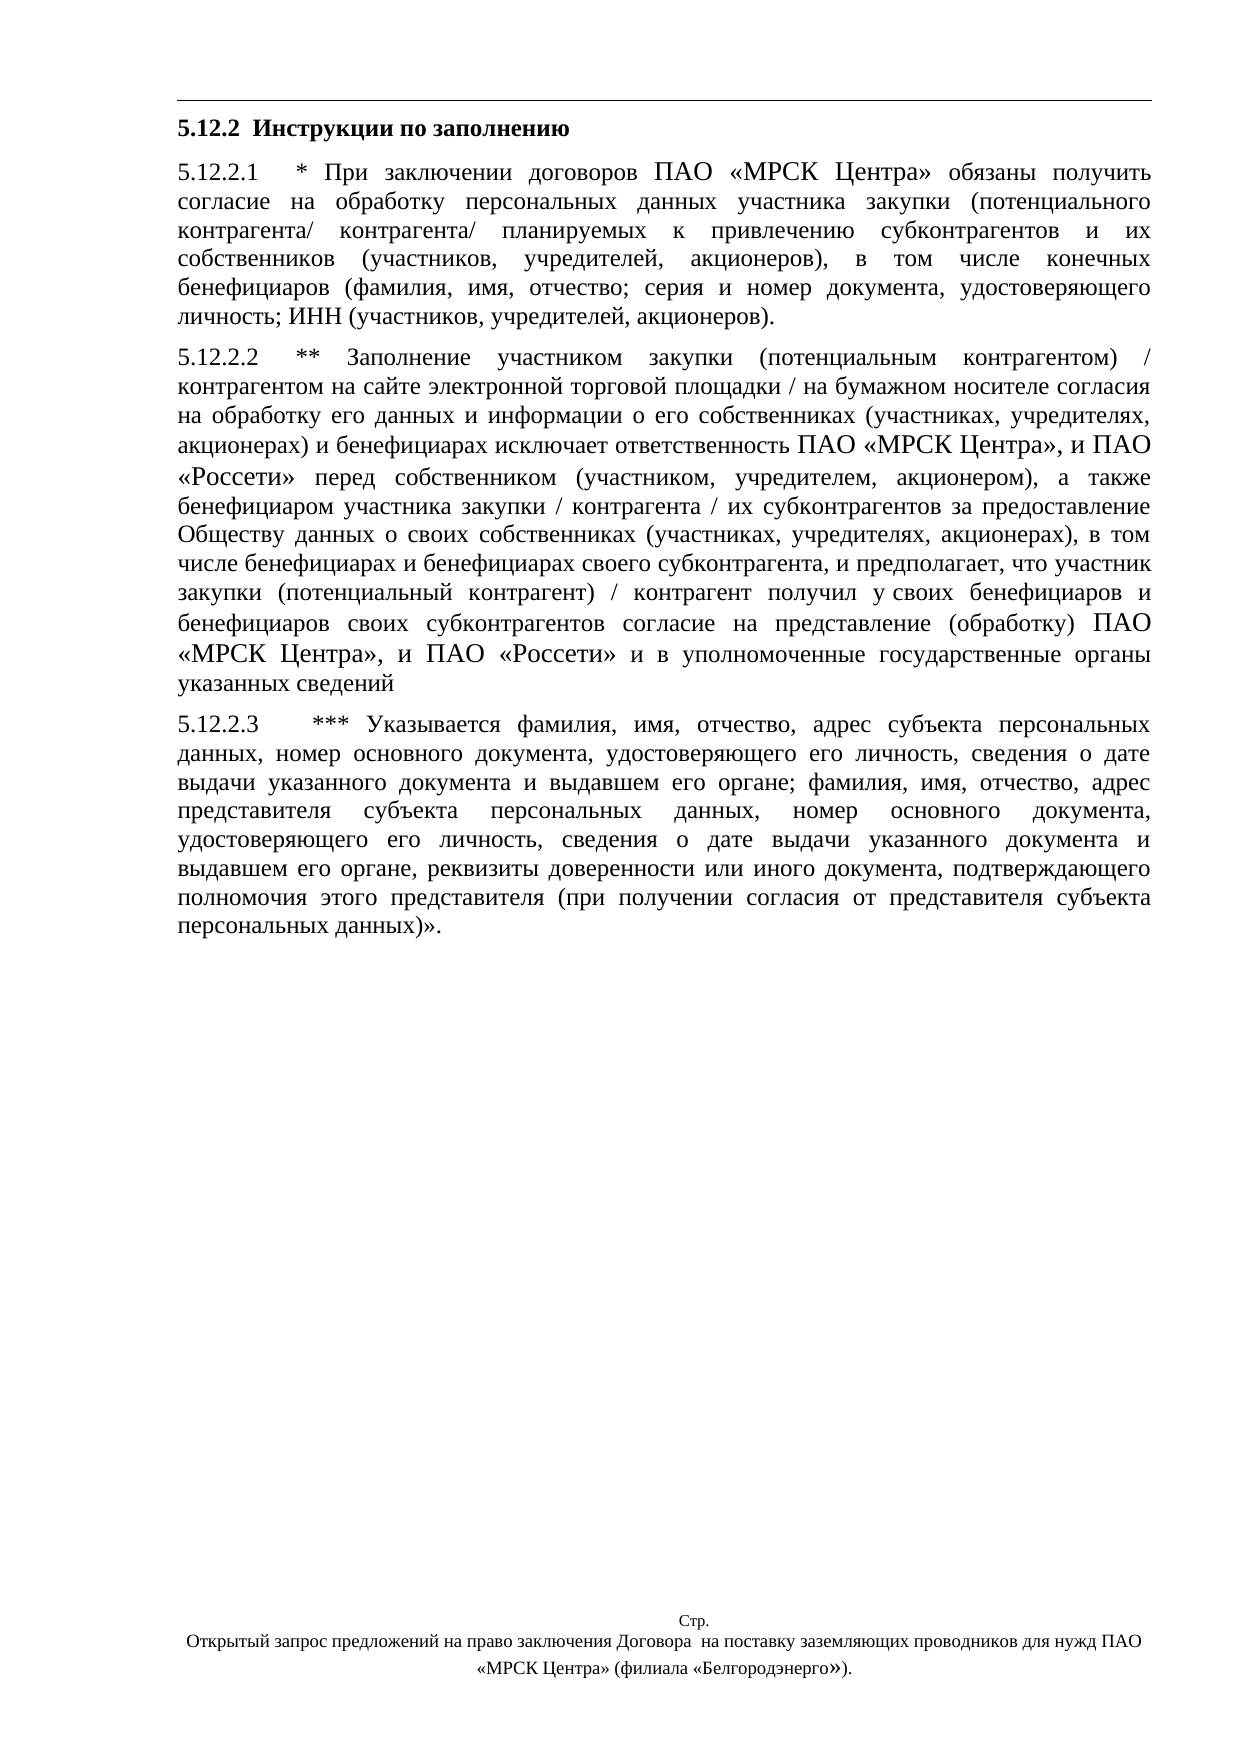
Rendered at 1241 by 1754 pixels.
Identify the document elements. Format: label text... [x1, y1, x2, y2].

list ** Заполнение участником закупки (потенциальным контрагентом) / контрагентом на сайте электронной торговой площадки / на бумажном носителе согласия на обработку его данных и информации о его собственниках (участниках, учредителях, акционерах) и бенефициарах исключает ответственность ПАО «МРСК Центра», и ПАО «Россети» перед собственником (участником, учредителем, акционером), а также бенефициаром участника закупки / контрагента / их субконтрагентов за предоставление Обществу данных о своих собственниках (участниках, учредителях, акционерах), в том числе бенефициарах и бенефициарах своего субконтрагента, и предполагает, что участник закупки (потенциальный контрагент) / контрагент получил у своих бенефициаров и бенефициаров своих субконтрагентов согласие на представление (обработку) ПАО «МРСК Центра», и ПАО «Россети» и в уполномоченные государственные органы указанных сведений [177, 342, 1152, 697]
list * При заключении договоров ПАО «МРСК Центра» обязаны получить согласие на обработку персональных данных участника закупки (потенциального контрагента/ контрагента/ планируемых к привлечению субконтрагентов и их собственников (участников, учредителей, акционеров), в том числе конечных бенефициаров (фамилия, имя, отчество; серия и номер документа, удостоверяющего личность; ИНН (участников, учредителей, акционеров). [177, 155, 1152, 330]
list *** Указывается фамилия, имя, отчество, адрес субъекта персональных данных, номер основного документа, удостоверяющего его личность, сведения о дате выдачи указанного документа и выдавшем его органе; фамилия, имя, отчество, адрес представителя субъекта персональных данных, номер основного документа, удостоверяющего его личность, сведения о дате выдачи указанного документа и выдавшем его органе, реквизиты доверенности или иного документа, подтверждающего полномочия этого представителя (при получении согласия от представителя субъекта персональных данных)». [177, 709, 1152, 939]
subtitle Инструкции по заполнению [177, 113, 1152, 142]
